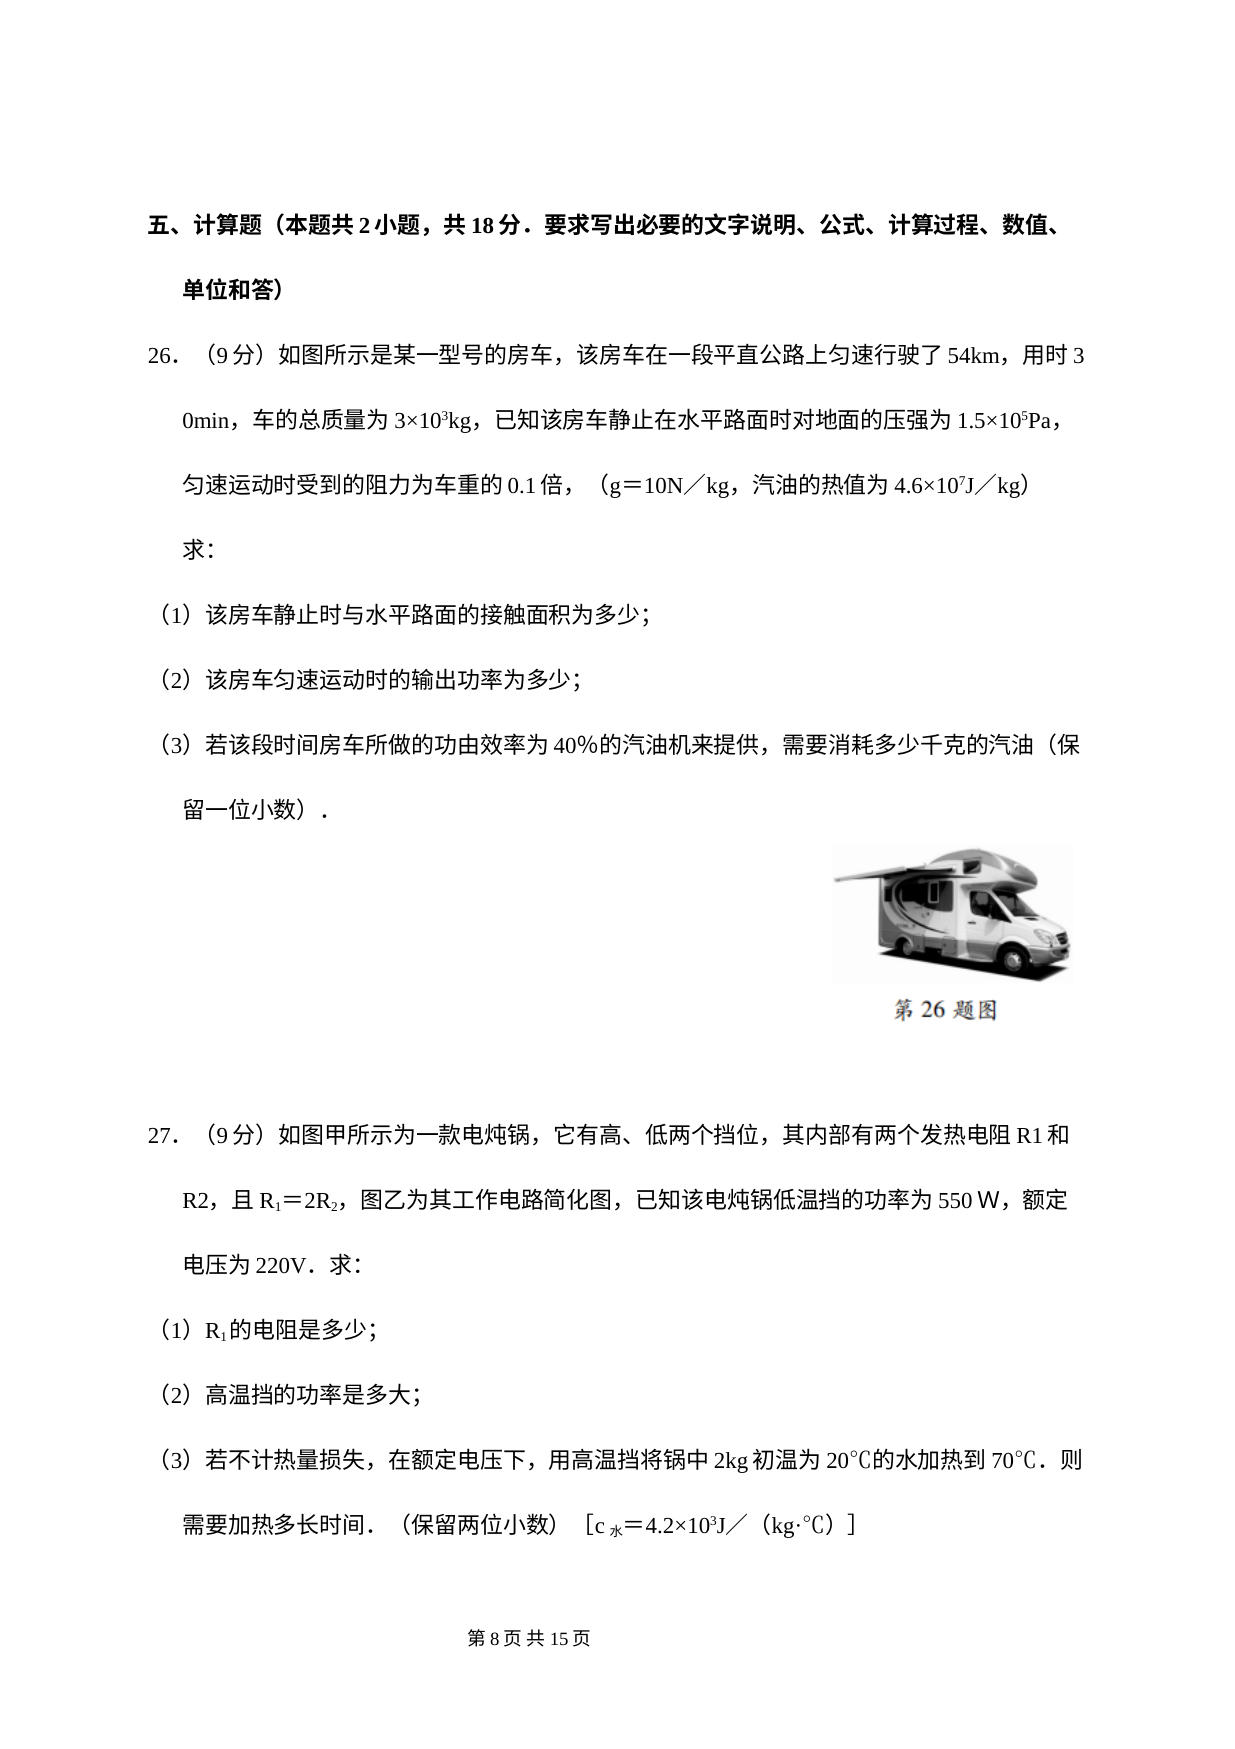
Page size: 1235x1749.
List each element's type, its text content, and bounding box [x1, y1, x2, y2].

text 27．（9分）如图甲所示为一款电炖锅，它有高、低两个挡位，其内部有两个发热电阻R1和R2，且R1＝2R2，图乙为其工作电路简化图，已知该电炖锅低温挡的功率为550Ｗ，额定电压为220V．求： [148, 1102, 1087, 1297]
picture [828, 841, 1087, 1024]
text 五、计算题（本题共2小题，共18分．要求写出必要的文字说明、公式、计算过程、数值、单位和答） [148, 192, 1087, 322]
text 26．（9分）如图所示是某一型号的房车，该房车在一段平直公路上匀速行驶了54km，用时30min，车的总质量为3×103kg，已知该房车静止在水平路面时对地面的压强为1.5×105Pa，匀速运动时受到的阻力为车重的0.1倍，（g＝10N／kg，汽油的热值为4.6×107J／kg）求： [148, 322, 1087, 582]
text （2）高温挡的功率是多大； [148, 1362, 1087, 1427]
text （3）若该段时间房车所做的功由效率为40％的汽油机来提供，需要消耗多少千克的汽油（保留一位小数）． [148, 712, 1087, 842]
text （2）该房车匀速运动时的输出功率为多少； [148, 647, 1087, 712]
text （1）该房车静止时与水平路面的接触面积为多少； [148, 582, 1087, 647]
text （1）R1的电阻是多少； [148, 1297, 1087, 1362]
text （3）若不计热量损失，在额定电压下，用高温挡将锅中2kg初温为20℃的水加热到70℃．则需要加热多长时间．（保留两位小数）［c水＝4.2×103J／（kg·℃）］ [148, 1427, 1087, 1557]
